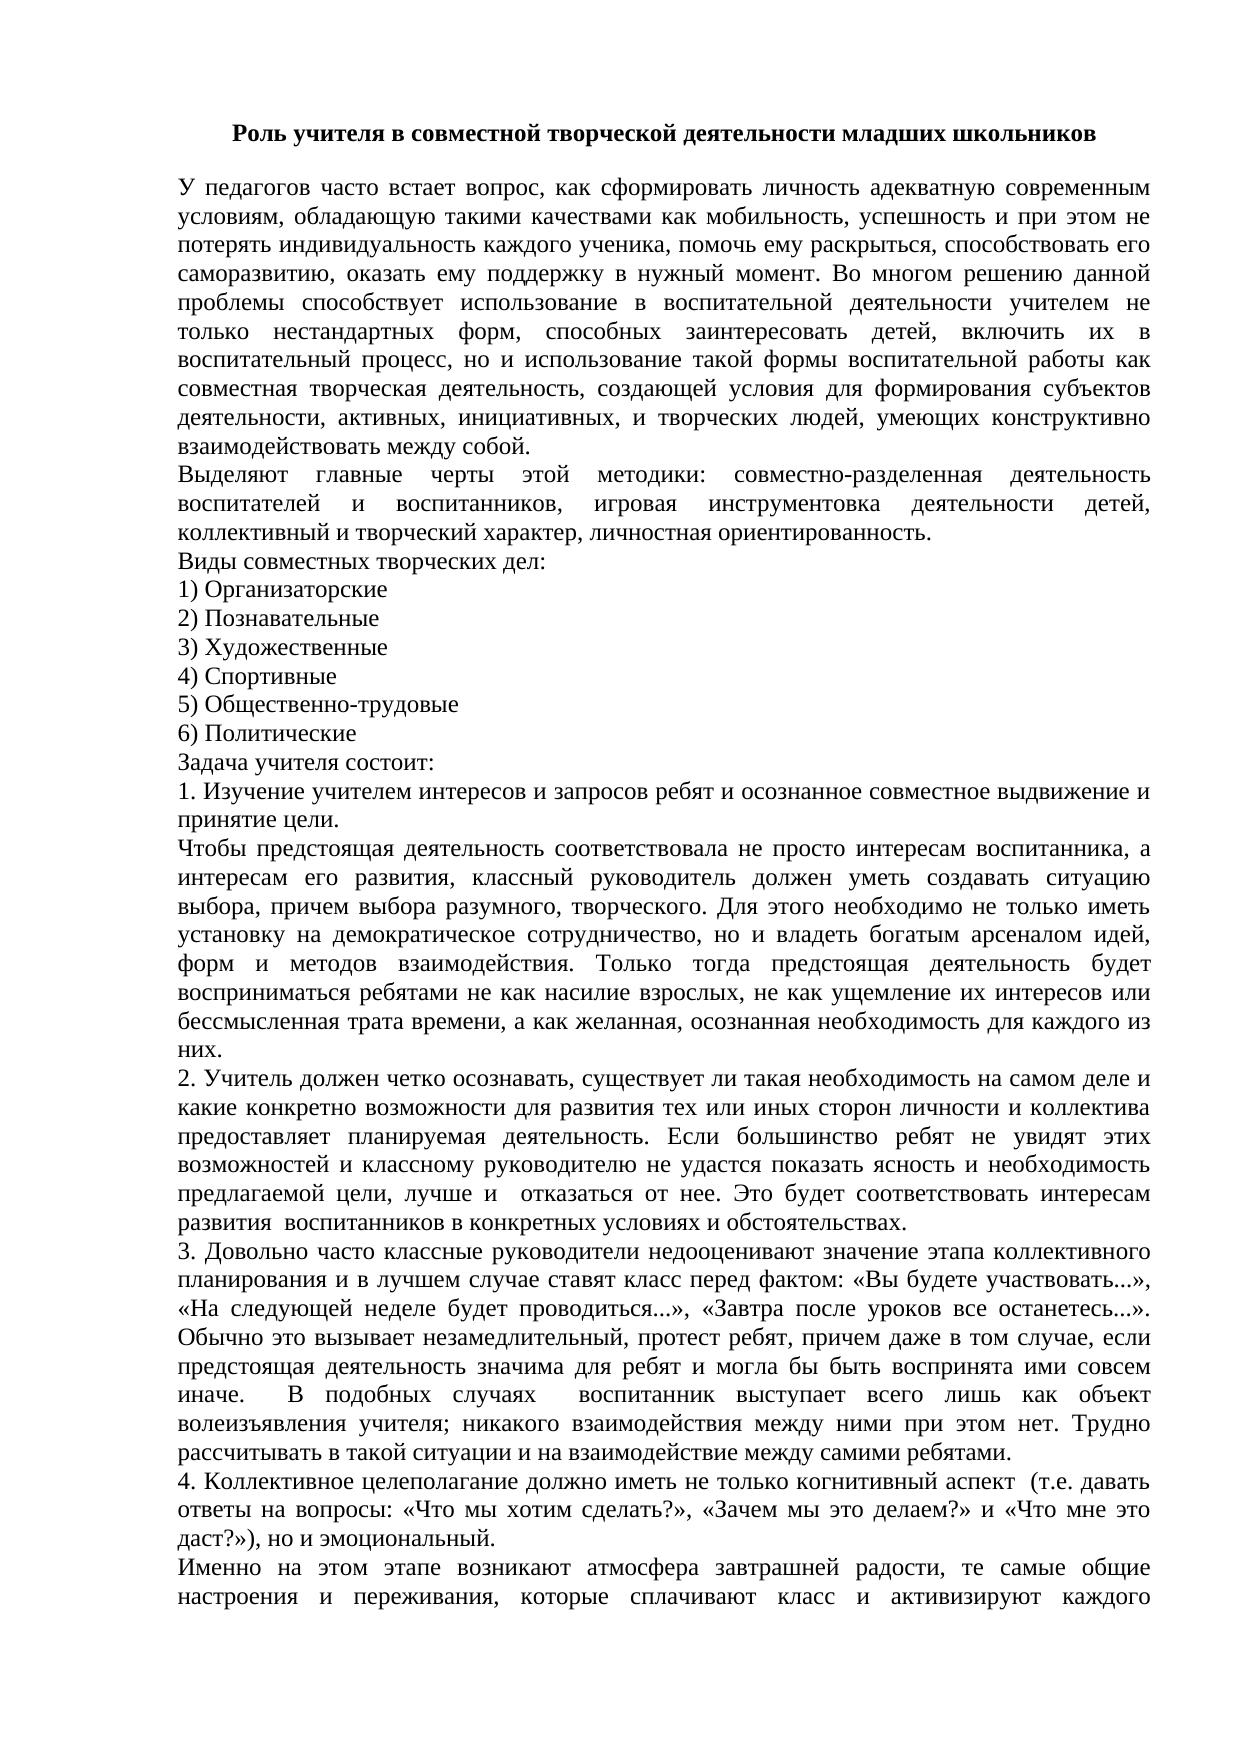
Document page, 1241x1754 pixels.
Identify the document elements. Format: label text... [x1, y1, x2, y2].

text 4) Спортивные [177, 661, 1152, 689]
text 6) Политические [177, 718, 1152, 747]
text 2. Учитель должен четко осознавать, существует ли такая необходимость на самом деле и какие конкретно возможности для развития тех или иных сторон личности и коллектива предоставляет планируемая деятельность. Если большинство ребят не увидят этих возможностей и классному руководителю не удастся показать ясность и необходимость предлагаемой цели, лучше и отказаться от нее. Это будет соответствовать интересам развития воспитанников в конкретных условиях и обстоятельствах. [177, 1063, 1152, 1236]
text Роль учителя в совместной творческой деятельности младших школьников [177, 118, 1152, 147]
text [177, 1552, 1152, 1609]
text У педагогов часто встает вопрос, как сформировать личность адекватную современным условиям, обладающую такими качествами как мобильность, успешность и при этом не потерять индивидуальность каждого ученика, помочь ему раскрыться, способствовать его саморазвитию, оказать ему поддержку в нужный момент. Во многом решению данной проблемы способствует использование в воспитательной деятельности учителем не только нестандартных форм, способных заинтересовать детей, включить их в воспитательный процесс, но и использование такой формы воспитательной работы как совместная творческая деятельность, создающей условия для формирования субъектов деятельности, активных, инициативных, и творческих людей, умеющих конструктивно взаимодействовать между собой. [177, 172, 1152, 459]
text 3) Художественные [177, 632, 1152, 661]
text Выделяют главные черты этой методики: совместно-разделенная деятельность воспитателей и воспитанников, игровая инструментовка деятельности детей, коллективный и творческий характер, личностная ориентированность. [177, 459, 1152, 546]
text Виды совместных творческих дел: [177, 546, 1152, 574]
text 1. Изучение учителем интересов и запросов ребят и осознанное совместное выдвижение и принятие цели. [177, 776, 1152, 833]
text Чтобы предстоящая деятельность соответствовала не просто интересам воспитанника, а интересам его развития, классный руководитель должен уметь создавать ситуацию выбора, причем выбора разумного, творческого. Для этого необходимо не только иметь установку на демократическое сотрудничество, но и владеть богатым арсеналом идей, форм и методов взаимодействия. Только тогда предстоящая деятельность будет восприниматься ребятами не как насилие взрослых, не как ущемление их интересов или бессмысленная трата времени, а как желанная, осознанная необходимость для каждого из них. [177, 833, 1152, 1063]
text 2) Познавательные [177, 603, 1152, 632]
text 5) Общественно-трудовые [177, 689, 1152, 718]
text Задача учителя состоит: [177, 747, 1152, 776]
text 3. Довольно часто классные руководители недооценивают значение этапа коллективного планирования и в лучшем случае ста­вят класс перед фактом: «Вы будете участвовать...», «На следующей неделе будет проводиться...», «Завтра после уроков все останетесь...». Обычно это вызывает незамедлительный, протест ребят, причем даже в том случае, если предстоящая деятельность значима для ребят и могла бы быть воспринята ими совсем иначе. В подобных случаях воспитанник выступает всего лишь как объект волеизъявления учителя; никакого взаимодействия между ними при этом нет. Трудно рассчитывать в такой ситуации и на взаимодействие между самими ребятами. [177, 1236, 1152, 1466]
text 4. Коллективное целеполагание должно иметь не только когнитивный аспект (т.е. давать ответы на вопросы: «Что мы хотим сделать?», «Зачем мы это делаем?» и «Что мне это даст?»), но и эмоциональный. [177, 1466, 1152, 1552]
text 1) Организаторские [177, 574, 1152, 603]
